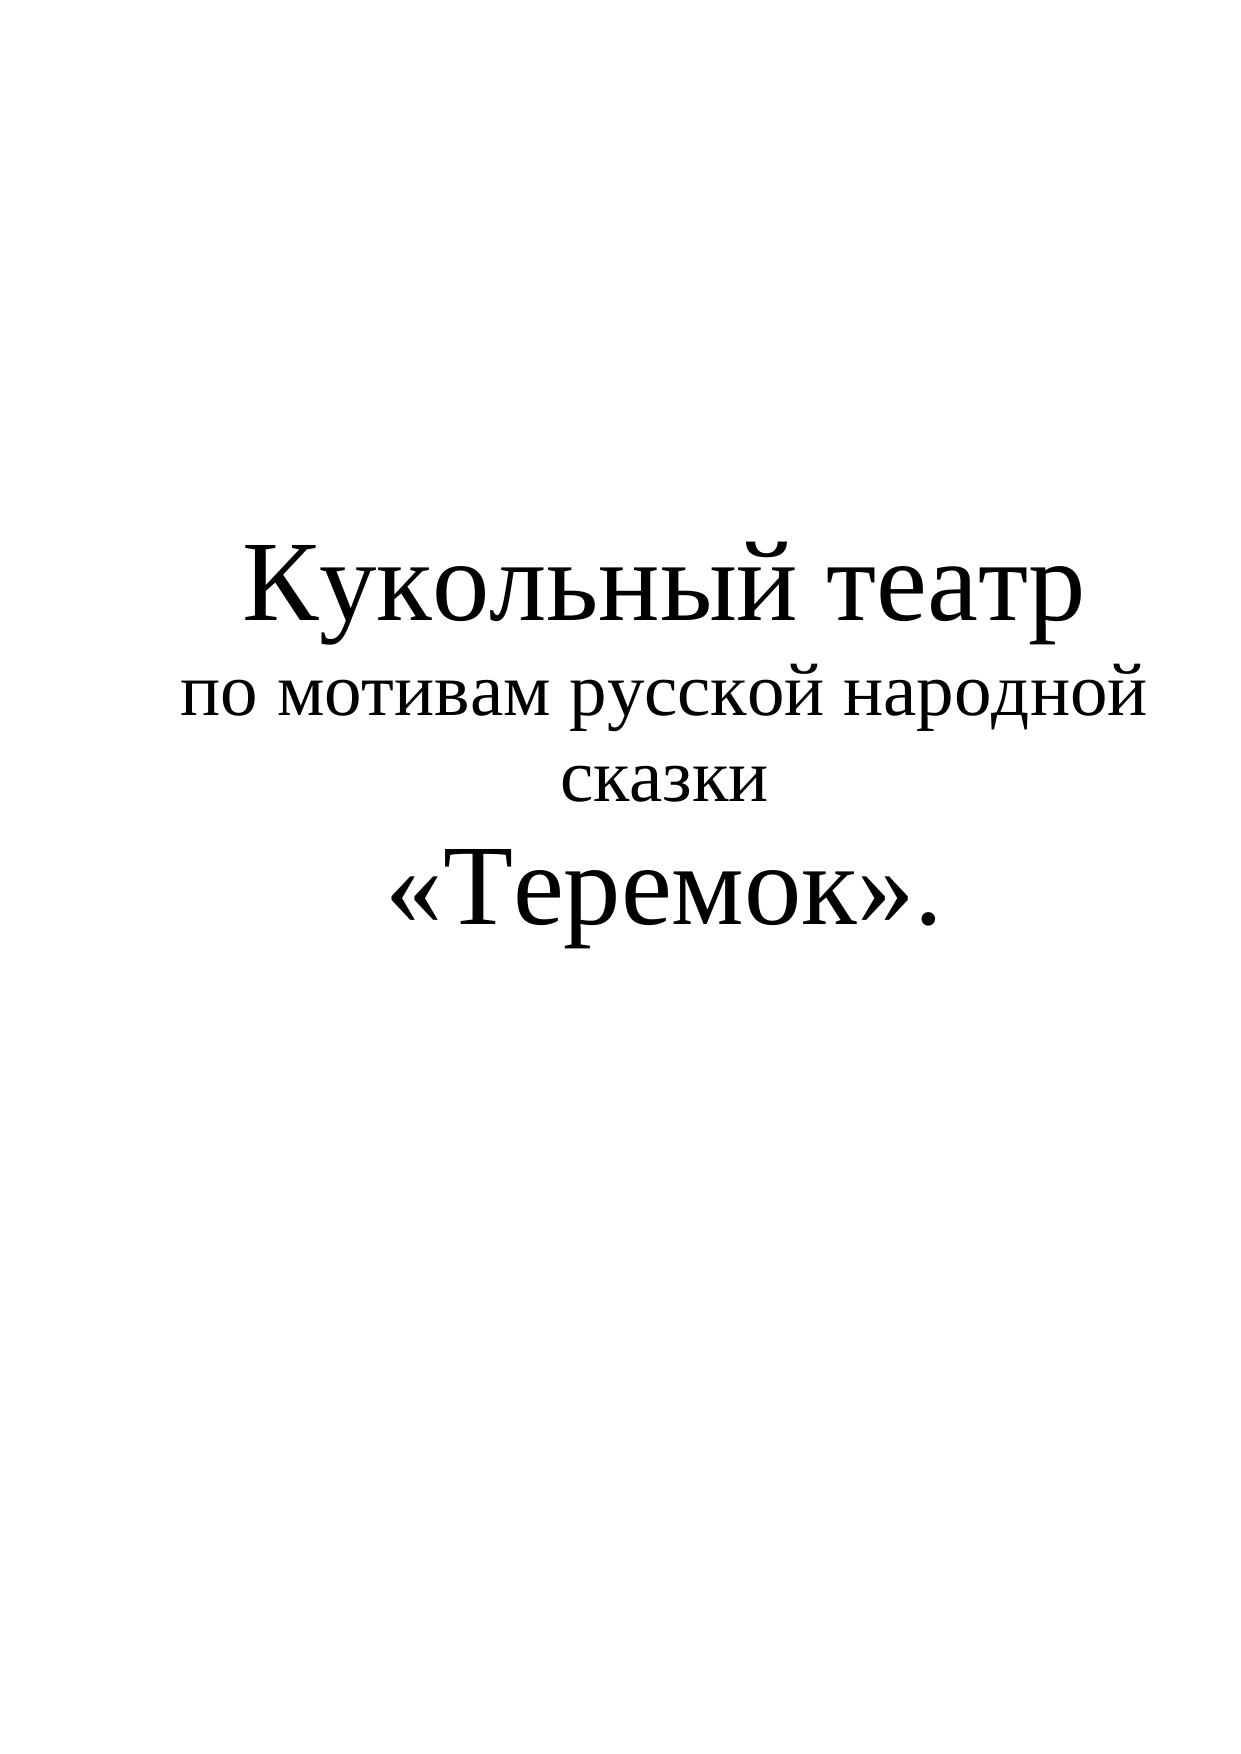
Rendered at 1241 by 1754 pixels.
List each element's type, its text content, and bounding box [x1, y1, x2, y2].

text Кукольный театр [177, 513, 1152, 645]
text по мотивам русской народной сказки [177, 645, 1152, 818]
text «Теремок». [177, 818, 1152, 949]
